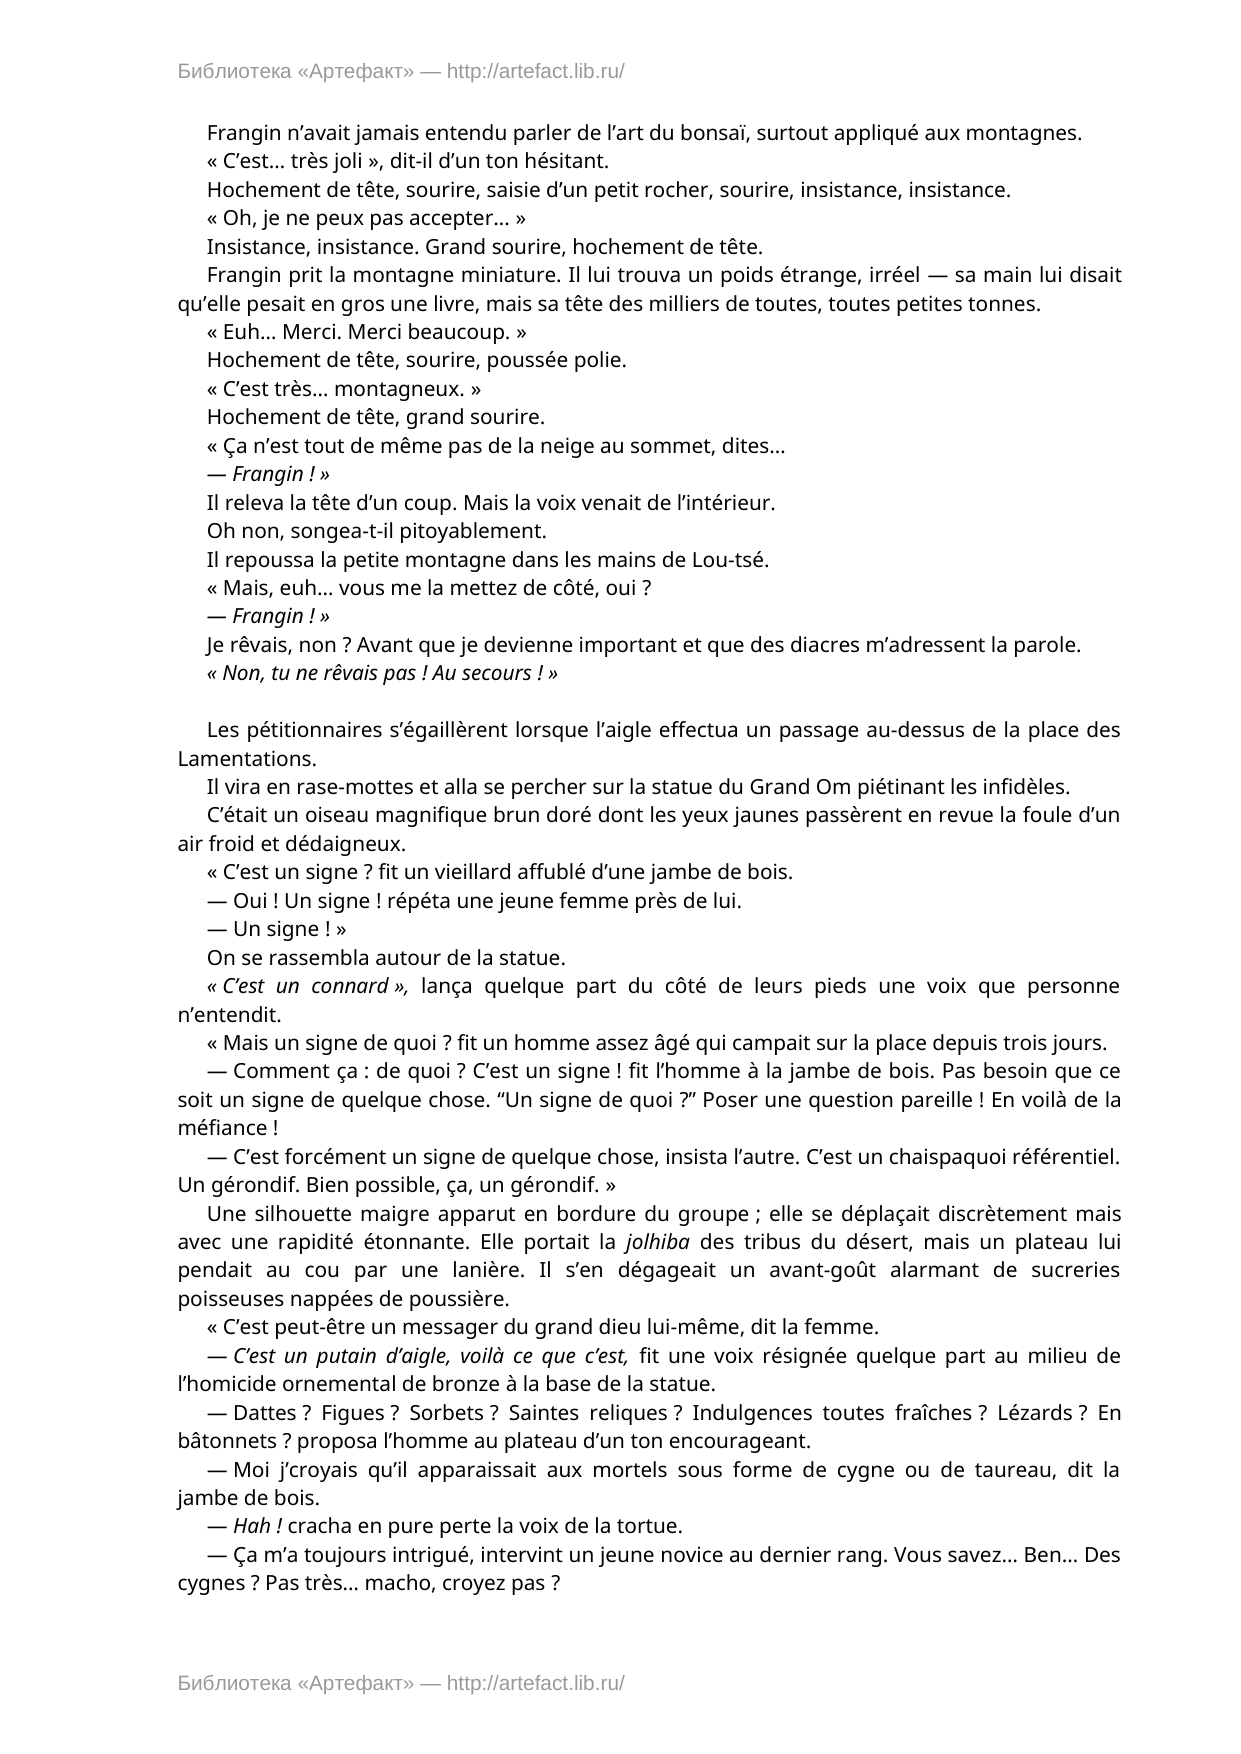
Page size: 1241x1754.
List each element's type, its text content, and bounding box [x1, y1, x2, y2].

text Les pétitionnaires s’égaillèrent lorsque l’aigle effectua un passage au-dessus de la place des Lamentations. [177, 715, 1122, 772]
text « Mais, euh… vous me la mettez de côté, oui ? [177, 573, 1122, 602]
text « C’est un connard », lança quelque part du côté de leurs pieds une voix que personne n’entendit. [177, 971, 1122, 1028]
text Frangin prit la montagne miniature. Il lui trouva un poids étrange, irréel — sa main lui disait qu’elle pesait en gros une livre, mais sa tête des milliers de toutes, toutes petites tonnes. [177, 260, 1122, 317]
text Il releva la tête d’un coup. Mais la voix venait de l’intérieur. [177, 488, 1122, 516]
text — Frangin ! » [177, 602, 1122, 630]
text Oh non, songea-t-il pitoyablement. [177, 516, 1122, 545]
text « C’est un signe ? fit un vieillard affublé d’une jambe de bois. [177, 857, 1122, 886]
text « Euh… Merci. Merci beaucoup. » [177, 317, 1122, 346]
text « C’est… très joli », dit-il d’un ton hésitant. [177, 147, 1122, 175]
text — Un signe ! » [177, 914, 1122, 943]
text — C’est un putain d’aigle, voilà ce que c’est, fit une voix résignée quelque part au milieu de l’homicide ornemental de bronze à la base de la statue. [177, 1341, 1122, 1398]
text « C’est peut-être un messager du grand dieu lui-même, dit la femme. [177, 1312, 1122, 1341]
text — Frangin ! » [177, 459, 1122, 488]
text Hochement de tête, sourire, saisie d’un petit rocher, sourire, insistance, insistance. [177, 175, 1122, 203]
text Je rêvais, non ? Avant que je devienne important et que des diacres m’adressent la parole. [177, 630, 1122, 658]
text Insistance, insistance. Grand sourire, hochement de tête. [177, 232, 1122, 260]
text — Dattes ? Figues ? Sorbets ? Saintes reliques ? Indulgences toutes fraîches ? Lézards ? En bâtonnets ? proposa l’homme au plateau d’un ton encourageant. [177, 1398, 1122, 1455]
text — Oui ! Un signe ! répéta une jeune femme près de lui. [177, 886, 1122, 914]
text « Oh, je ne peux pas accepter… » [177, 203, 1122, 232]
text « Mais un signe de quoi ? fit un homme assez âgé qui campait sur la place depuis trois jours. [177, 1028, 1122, 1057]
text — Ça m’a toujours intrigué, intervint un jeune novice au dernier rang. Vous savez… Ben… Des cygnes ? Pas très… macho, croyez pas ? [177, 1540, 1122, 1597]
text — C’est forcément un signe de quelque chose, insista l’autre. C’est un chaispaquoi référentiel. Un gérondif. Bien possible, ça, un gérondif. » [177, 1142, 1122, 1199]
text Il vira en rase-mottes et alla se percher sur la statue du Grand Om piétinant les infidèles. [177, 772, 1122, 801]
text « C’est très… montagneux. » [177, 374, 1122, 402]
text Hochement de tête, sourire, poussée polie. [177, 346, 1122, 374]
text Il repoussa la petite montagne dans les mains de Lou-tsé. [177, 545, 1122, 573]
text On se rassembla autour de la statue. [177, 943, 1122, 971]
text Une silhouette maigre apparut en bordure du groupe ; elle se déplaçait discrètement mais avec une rapidité étonnante. Elle portait la jolhiba des tribus du désert, mais un plateau lui pendait au cou par une lanière. Il s’en dégageait un avant-goût alarmant de sucreries poisseuses nappées de poussière. [177, 1199, 1122, 1312]
text — Comment ça : de quoi ? C’est un signe ! fit l’homme à la jambe de bois. Pas besoin que ce soit un signe de quelque chose. “Un signe de quoi ?” Poser une question pareille ! En voilà de la méfiance ! [177, 1057, 1122, 1142]
text — Moi j’croyais qu’il apparaissait aux mortels sous forme de cygne ou de taureau, dit la jambe de bois. [177, 1455, 1122, 1512]
text « Ça n’est tout de même pas de la neige au sommet, dites… [177, 431, 1122, 459]
text C’était un oiseau magnifique brun doré dont les yeux jaunes passèrent en revue la foule d’un air froid et dédaigneux. [177, 801, 1122, 857]
text « Non, tu ne rêvais pas ! Au secours ! » [177, 658, 1122, 687]
text — Hah ! cracha en pure perte la voix de la tortue. [177, 1512, 1122, 1540]
text Hochement de tête, grand sourire. [177, 402, 1122, 431]
text Frangin n’avait jamais entendu parler de l’art du bonsaï, surtout appliqué aux montagnes. [177, 118, 1122, 147]
